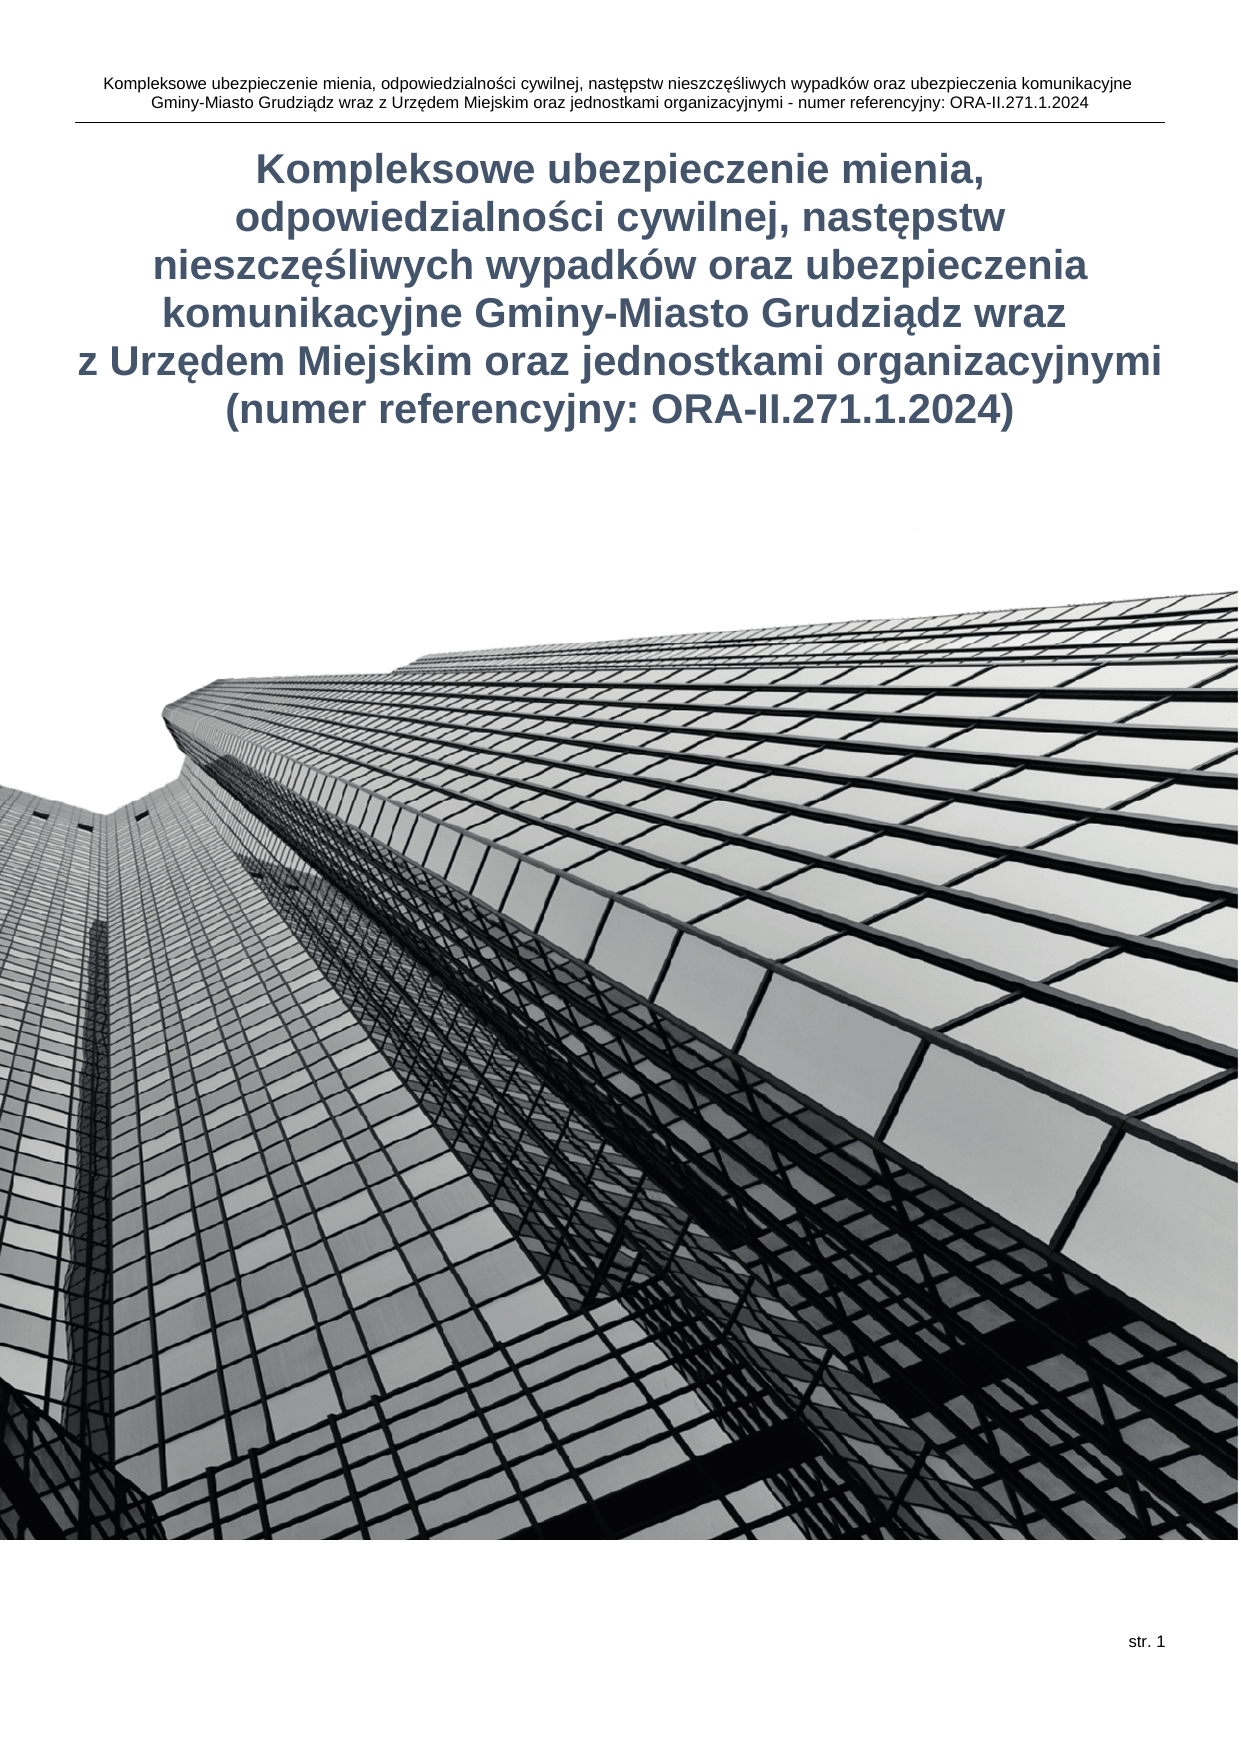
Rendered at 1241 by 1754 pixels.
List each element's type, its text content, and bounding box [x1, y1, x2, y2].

picture [0, 499, 1241, 1540]
text Kompleksowe ubezpieczenie mienia, odpowiedzialności cywilnej, następstw nieszczęśliwych wypadków oraz ubezpieczenia komunikacyjne Gminy-Miasto Grudziądz wraz z Urzędem Miejskim oraz jednostkami organizacyjnymi [75, 144, 1165, 384]
text (numer referencyjny: ORA-II.271.1.2024) [75, 384, 1165, 432]
